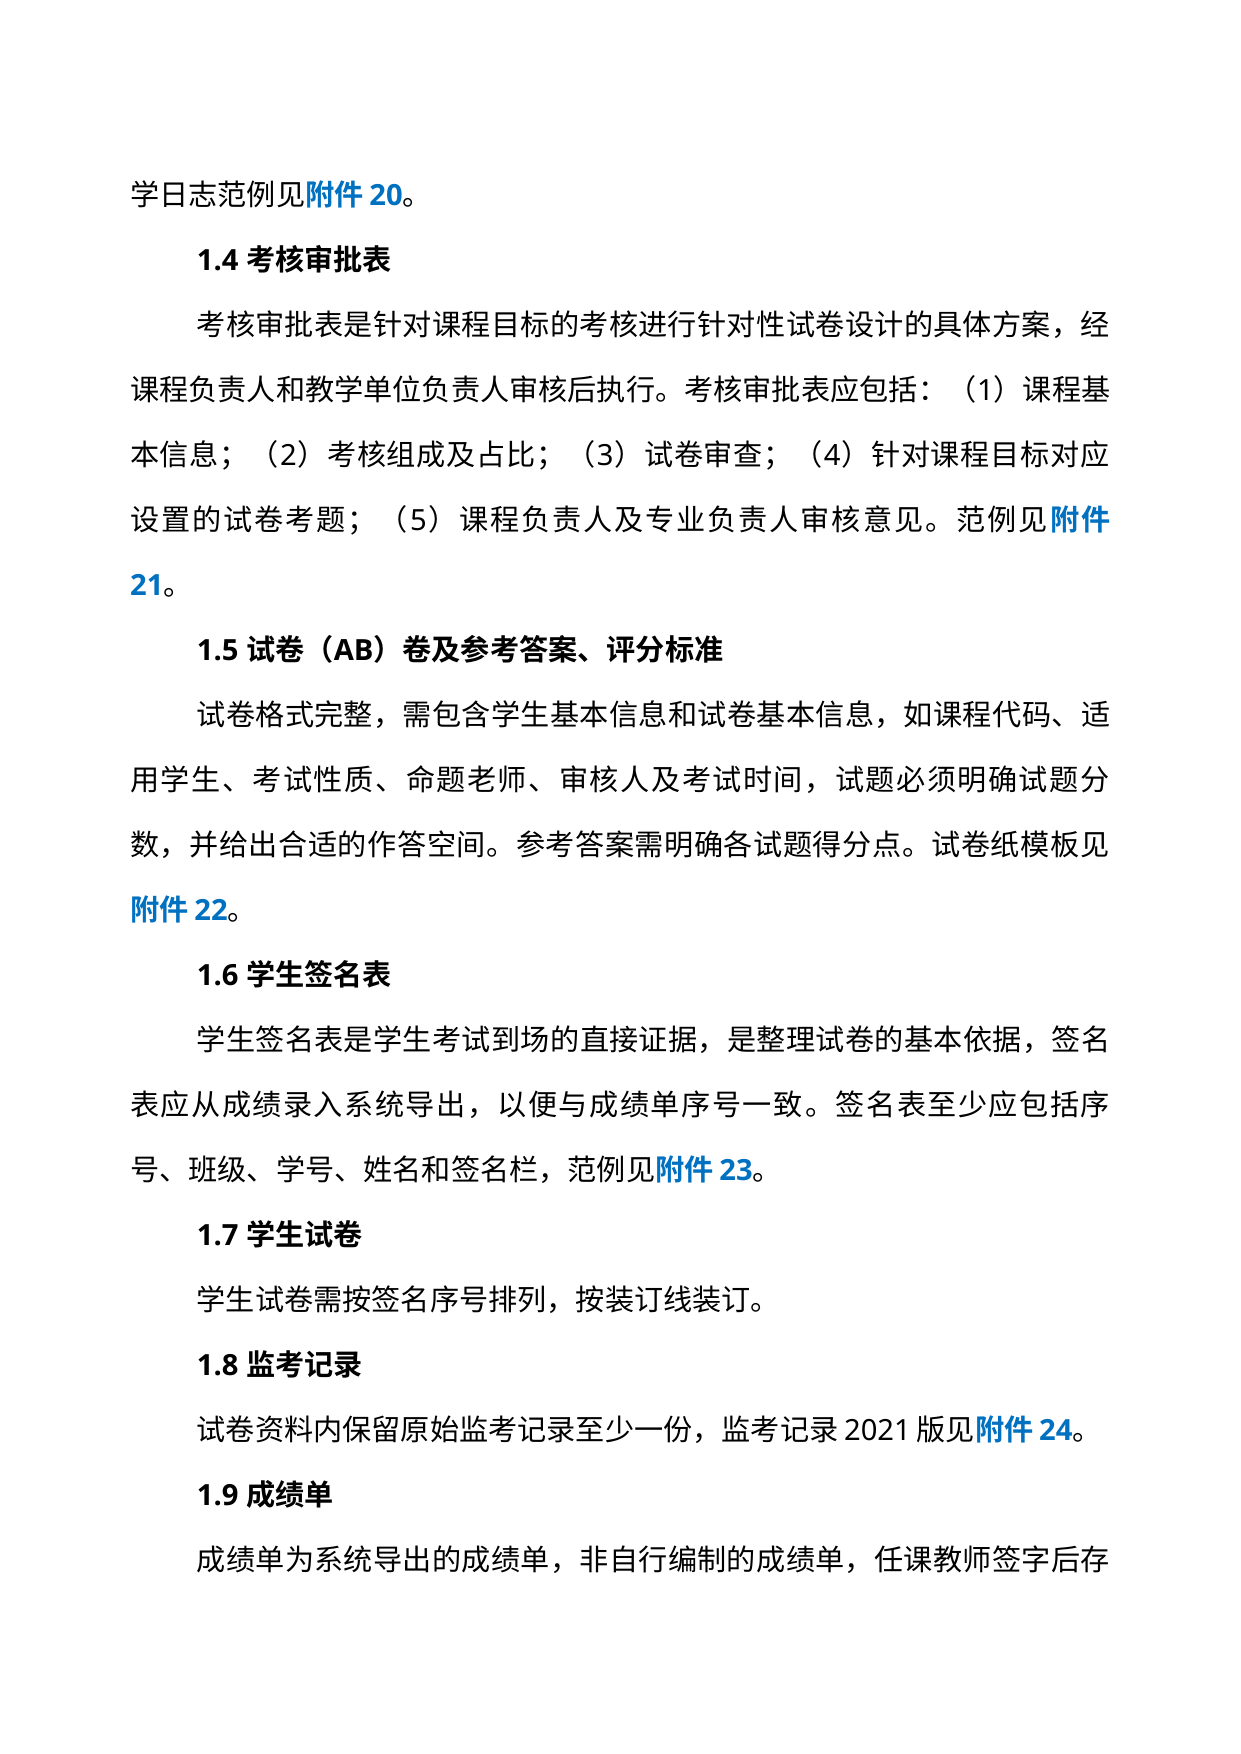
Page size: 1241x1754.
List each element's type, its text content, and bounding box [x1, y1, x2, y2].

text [130, 1525, 1110, 1590]
text 1.8 监考记录 [130, 1330, 1110, 1395]
text 学生试卷需按签名序号排列，按装订线装订。 [130, 1265, 1110, 1330]
text 1.7 学生试卷 [130, 1200, 1110, 1265]
text 1.5 试卷（AB）卷及参考答案、评分标准 [130, 615, 1110, 680]
text 1.4 考核审批表 [130, 225, 1110, 290]
text 试卷格式完整，需包含学生基本信息和试卷基本信息，如课程代码、适用学生、考试性质、命题老师、审核人及考试时间，试题必须明确试题分数，并给出合适的作答空间。参考答案需明确各试题得分点。试卷纸模板见附件22。 [130, 680, 1110, 940]
text 1.9 成绩单 [130, 1460, 1110, 1525]
text 试卷资料内保留原始监考记录至少一份，监考记录2021版见附件24。 [130, 1395, 1110, 1460]
text 考核审批表是针对课程目标的考核进行针对性试卷设计的具体方案，经课程负责人和教学单位负责人审核后执行。考核审批表应包括：（1）课程基本信息；（2）考核组成及占比；（3）试卷审查；（4）针对课程目标对应设置的试卷考题；（5）课程负责人及专业负责人审核意见。范例见附件21。 [130, 290, 1110, 615]
text 1.6 学生签名表 [130, 940, 1110, 1005]
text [130, 160, 1110, 225]
text 学生签名表是学生考试到场的直接证据，是整理试卷的基本依据，签名表应从成绩录入系统导出，以便与成绩单序号一致。签名表至少应包括序号、班级、学号、姓名和签名栏，范例见附件23。 [130, 1005, 1110, 1200]
